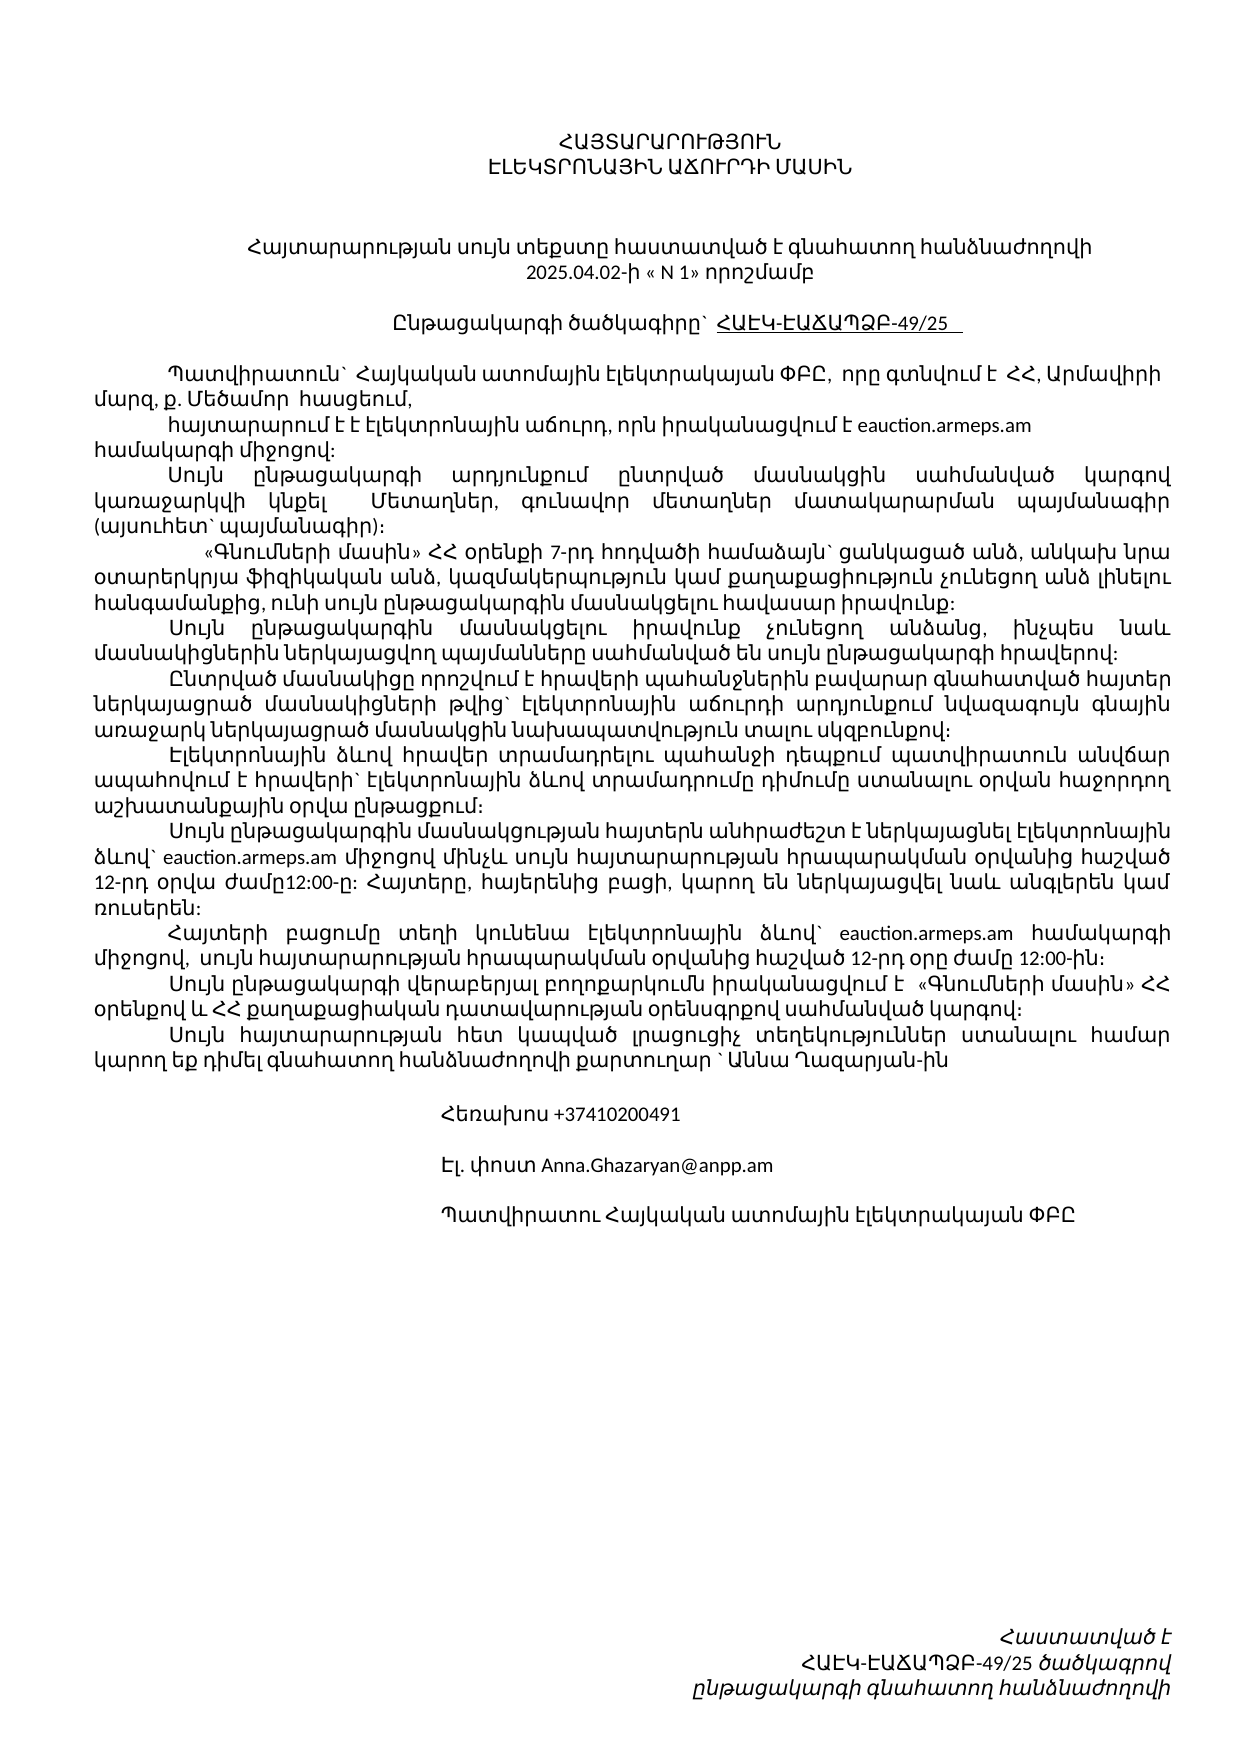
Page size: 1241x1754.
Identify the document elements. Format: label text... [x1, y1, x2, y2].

text «Գնումների մասին» ՀՀ օրենքի 7-րդ հոդվածի համաձայն` ցանկացած անձ, անկախ նրա օտարերկրյա ֆիզիկական անձ, կազմակերպություն կամ քաղաքացիություն չունեցող անձ լինելու հանգամանքից, ունի սույն ընթացակարգին մասնակցելու հավասար իրավունք: [94, 539, 1171, 615]
text ընթացակարգի գնահատող հանձնաժողովի [94, 1675, 1171, 1701]
text Էլ. փոստ Anna.Ghazaryan@anpp.am [94, 1152, 1171, 1177]
text Սույն ընթացակարգին մասնակցելու իրավունք չունեցող անձանց, ինչպես նաև մասնակիցներին ներկայացվող պայմանները սահմանված են սույն ընթացակարգի հրավերով: [94, 615, 1171, 666]
text Ընթացակարգի ծածկագիրը` ՀԱԷԿ-ԷԱՃԱՊՁԲ-49/25 [94, 310, 1171, 336]
text ՀԱՅՏԱՐԱՐՈՒԹՅՈՒՆ [94, 129, 1171, 154]
text Սույն ընթացակարգի վերաբերյալ բողոքարկումն իրականացվում է «Գնումների մասին» ՀՀ օրենքով և ՀՀ քաղաքացիական դատավարության օրենսգրքով սահմանված կարգով։ [94, 971, 1171, 1022]
text Պատվիրատուն` Հայկական ատոմային էլեկտրակայան ՓԲԸ, որը գտնվում է ՀՀ, Արմավիրի մարզ, ք. Մեծամոր հասցեում, [94, 361, 1171, 412]
text Սույն հայտարարության հետ կապված լրացուցիչ տեղեկություններ ստանալու համար կարող եք դիմել գնահատող հանձնաժողովի քարտուղար ` Աննա Ղազարյան -ին [94, 1022, 1171, 1073]
text ԷԼԵԿՏՐՈՆԱՅԻՆ ԱՃՈՒՐԴԻ ՄԱՍԻՆ [94, 154, 1171, 180]
text Ընտրված մասնակիցը որոշվում է հրավերի պահանջներին բավարար գնահատված հայտեր ներկայացրած մասնակիցների թվից` էլեկտրոնային աճուրդի արդյունքում նվազագույն գնային առաջարկ ներկայացրած մասնակցին նախապատվություն տալու սկզբունքով։ [94, 666, 1171, 742]
text Պատվիրատու Հայկական ատոմային էլեկտրակայան ՓԲԸ [94, 1203, 1171, 1228]
text Հայտերի բացումը տեղի կունենա էլեկտրոնային ձևով` eauction.armeps.am համակարգի միջոցով, սույն հայտարարության հրապարակման օրվանից հաշված 12-րդ օրը ժամը 12:00-ին։ [94, 920, 1171, 971]
text Սույն ընթացակարգին մասնակցության հայտերն անհրաժեշտ է ներկայացնել էլեկտրոնային ձևով` eauction.armeps.am միջոցով մինչև սույն հայտարարության հրապարակման օրվանից հաշված 12-րդ օրվա ժամը12:00-ը: Հայտերը, հայերենից բացի, կարող են ներկայացվել նաև անգլերեն կամ ռուսերեն: [94, 818, 1171, 920]
text Սույն ընթացակարգի արդյունքում ընտրված մասնակցին սահմանված կարգով կառաջարկվի կնքել Մետաղներ, գունավոր մետաղներ մատակարարման պայմանագիր (այսուհետ` պայմանագիր)։ [94, 463, 1171, 539]
text Էլեկտրոնային ձևով հրավեր տրամադրելու պահանջի դեպքում պատվիրատուն անվճար ապահովում է հրավերի` էլեկտրոնային ձևով տրամադրումը դիմումը ստանալու օրվան հաջորդող աշխատանքային օրվա ընթացքում։ [94, 742, 1171, 818]
text Հայտարարության սույն տեքստը հաստատված է գնահատող հանձնաժողովի [94, 234, 1171, 259]
text 2025.04.02 -ի « N 1» որոշմամբ [94, 259, 1171, 285]
text Հեռախոս +37410200491 [94, 1101, 1171, 1126]
text հայտարարում է է էլեկտրոնային աճուրդ, որն իրականացվում է eauction.armeps.am համակարգի միջոցով: [94, 412, 1171, 463]
text ՀԱԷԿ-ԷԱՃԱՊՁԲ-49/25 ծածկագրով [94, 1650, 1171, 1675]
text Հաստատված է [94, 1624, 1171, 1650]
